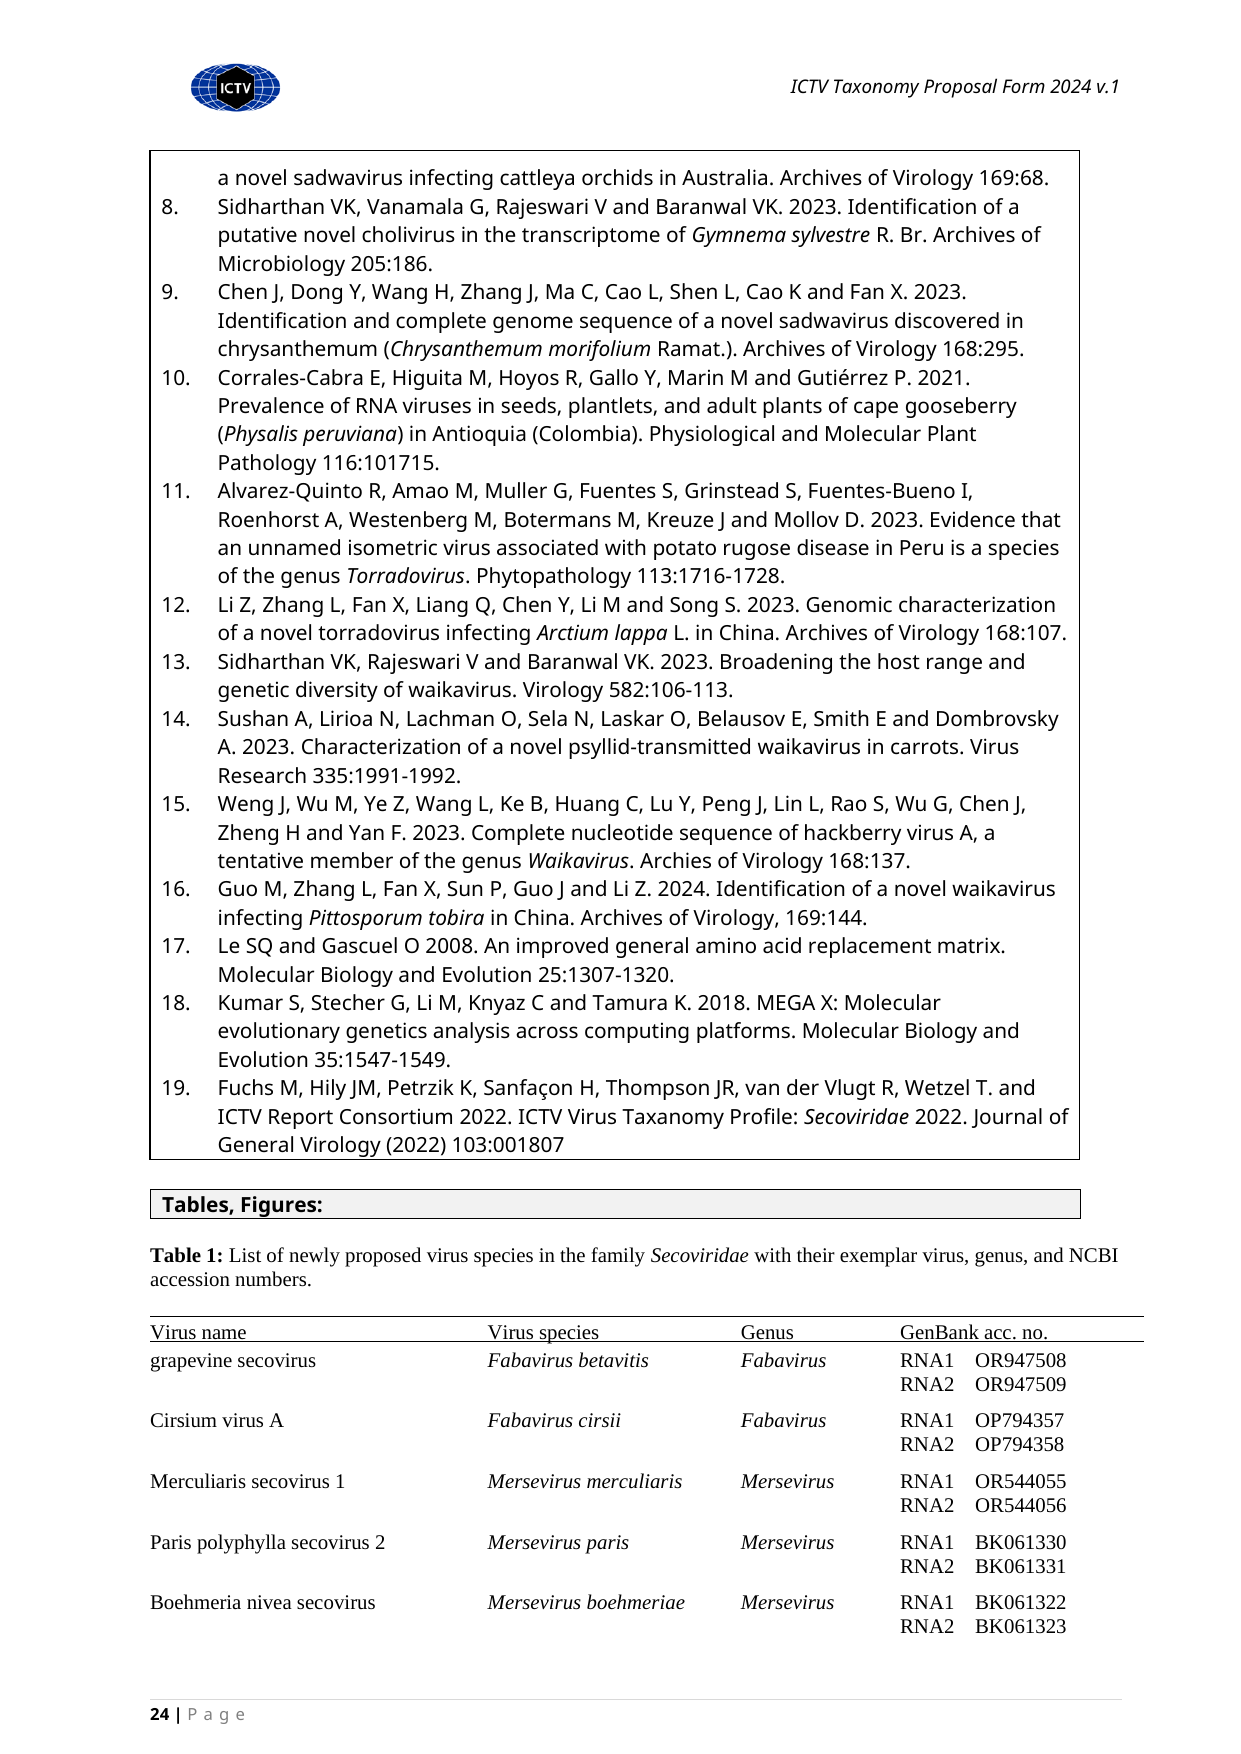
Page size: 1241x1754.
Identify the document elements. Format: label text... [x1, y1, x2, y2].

subtitle RNA2 OR947509 [150, 1372, 1122, 1396]
text RNA2 BK061323 [150, 1614, 1122, 1638]
text RNA2 OP794358 [150, 1432, 1122, 1456]
text Table 1: List of newly proposed virus species in the family Secoviridae with their exemplar virus, genus, and NCBI accession numbers. [150, 1243, 1122, 1291]
text Boehmeria nivea secovirus Mersevirus boehmeriae Mersevirus RNA1 BK061322 [150, 1590, 1122, 1614]
text RNA2 OR544056 [150, 1493, 1122, 1517]
text Paris polyphylla secovirus 2 Mersevirus paris Mersevirus RNA1 BK061330 [150, 1529, 1122, 1554]
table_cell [151, 151, 1079, 1159]
text Merculiaris secovirus 1 Mersevirus merculiaris Mersevirus RNA1 OR544055 [150, 1469, 1122, 1493]
table_header Tables, Figures: [151, 1190, 1080, 1218]
text Virus name Virus species Genus GenBank acc. no. [150, 1320, 1122, 1341]
subtitle grapevine secovirus Fabavirus betavitis Fabavirus RNA1 OR947508 [150, 1348, 1122, 1372]
text RNA2 BK061331 [150, 1554, 1122, 1578]
picture [190, 56, 282, 113]
text Cirsium virus A Fabavirus cirsii Fabavirus RNA1 OP794357 [150, 1408, 1122, 1432]
